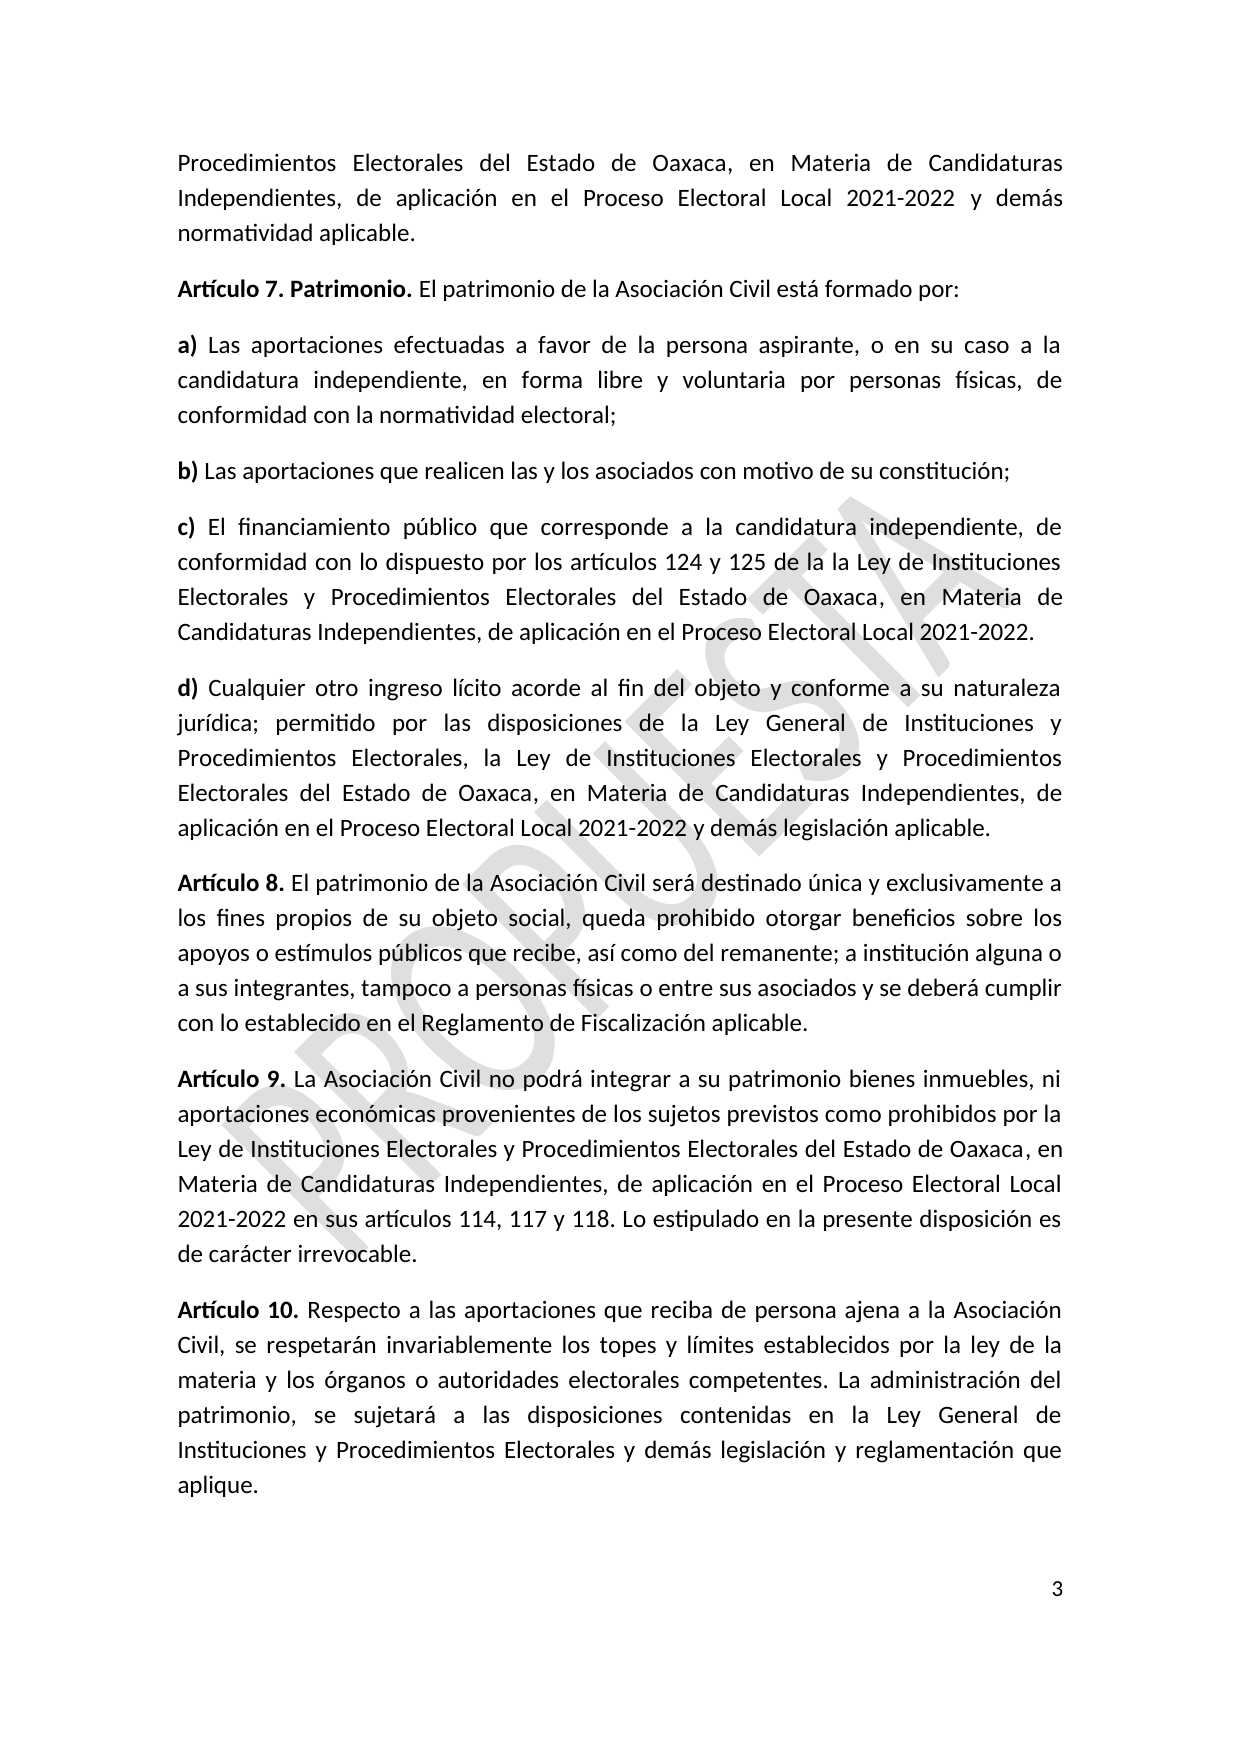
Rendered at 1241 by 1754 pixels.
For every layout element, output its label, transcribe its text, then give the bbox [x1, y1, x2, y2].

text Artículo 9. La Asociación Civil no podrá integrar a su patrimonio bienes inmuebles, ni aportaciones económicas provenientes de los sujetos previstos como prohibidos por la Ley de Instituciones Electorales y Procedimientos Electorales del Estado de Oaxaca, en Materia de Candidaturas Independientes, de aplicación en el Proceso Electoral Local 2021-2022 en sus artículos 114, 117 y 118. Lo estipulado en la presente disposición es de carácter irrevocable. [177, 1063, 1063, 1269]
text Artículo 10. Respecto a las aportaciones que reciba de persona ajena a la Asociación Civil, se respetarán invariablemente los topes y límites establecidos por la ley de la materia y los órganos o autoridades electorales competentes. La administración del patrimonio, se sujetará a las disposiciones contenidas en la Ley General de Instituciones y Procedimientos Electorales y demás legislación y reglamentación que aplique. [177, 1294, 1063, 1500]
text a) Las aportaciones efectuadas a favor de la persona aspirante, o en su caso a la candidatura independiente, en forma libre y voluntaria por personas físicas, de conformidad con la normatividad electoral; [177, 329, 1063, 430]
text d) Cualquier otro ingreso lícito acorde al fin del objeto y conforme a su naturaleza jurídica; permitido por las disposiciones de la Ley General de Instituciones y Procedimientos Electorales, la Ley de Instituciones Electorales y Procedimientos Electorales del Estado de Oaxaca, en Materia de Candidaturas Independientes, de aplicación en el Proceso Electoral Local 2021-2022 y demás legislación aplicable. [177, 672, 1063, 842]
text b) Las aportaciones que realicen las y los asociados con motivo de su constitución; [177, 455, 1063, 486]
text c) El financiamiento público que corresponde a la candidatura independiente, de conformidad con lo dispuesto por los artículos 124 y 125 de la la Ley de Instituciones Electorales y Procedimientos Electorales del Estado de Oaxaca, en Materia de Candidaturas Independientes, de aplicación en el Proceso Electoral Local 2021-2022. [177, 511, 1063, 646]
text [177, 148, 1063, 248]
text Artículo 8. El patrimonio de la Asociación Civil será destinado única y exclusivamente a los fines propios de su objeto social, queda prohibido otorgar beneficios sobre los apoyos o estímulos públicos que recibe, así como del remanente; a institución alguna o a sus integrantes, tampoco a personas físicas o entre sus asociados y se deberá cumplir con lo establecido en el Reglamento de Fiscalización aplicable. [177, 868, 1063, 1038]
text Artículo 7. Patrimonio. El patrimonio de la Asociación Civil está formado por: [177, 273, 1063, 304]
